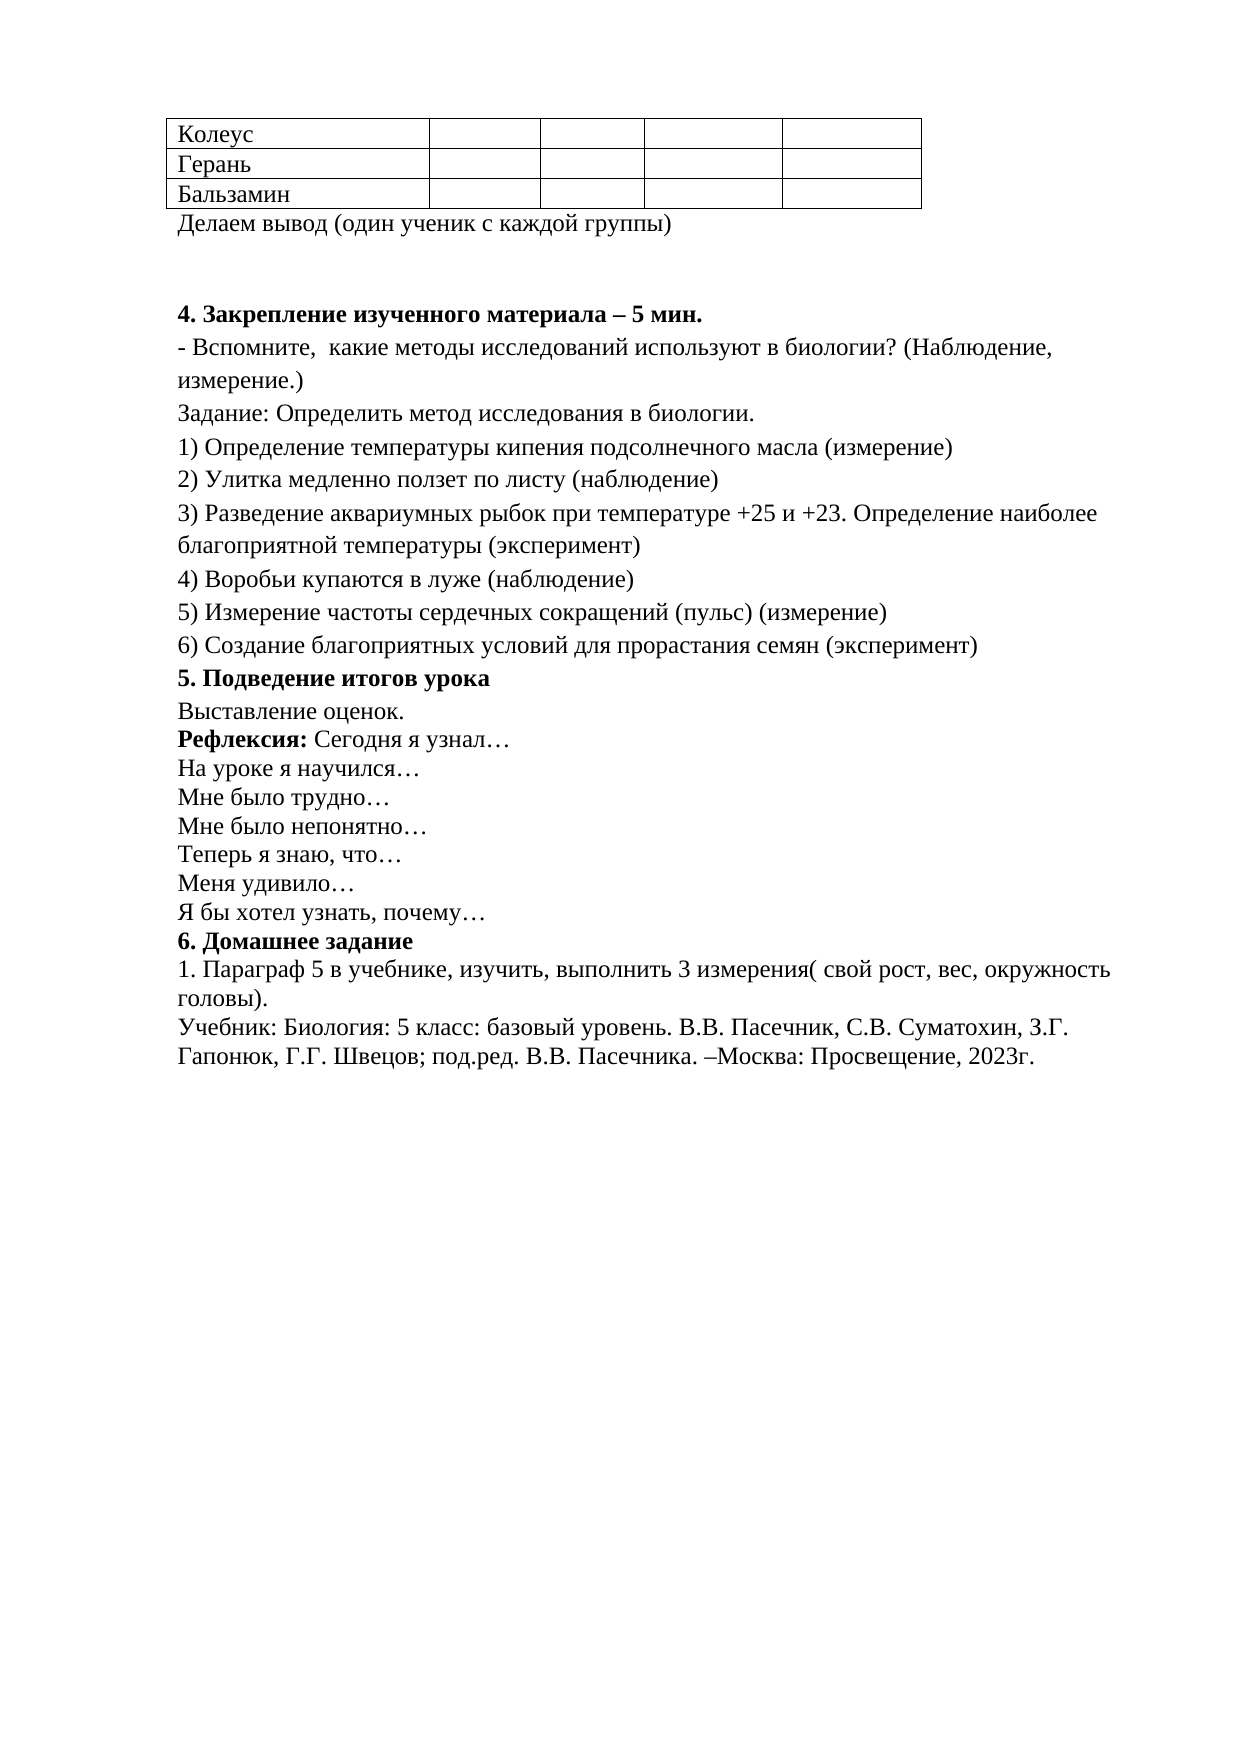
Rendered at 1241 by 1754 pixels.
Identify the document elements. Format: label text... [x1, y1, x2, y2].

table_cell Колеус [167, 119, 429, 148]
text На уроке я научился… [177, 753, 1152, 782]
text Выставление оценок. [177, 696, 1152, 724]
text 5) Измерение частоты сердечных сокращений (пульс) (измерение) [177, 597, 1152, 625]
text - Вспомните, какие методы исследований используют в биологии? (Наблюдение, измерение.) [177, 332, 1152, 394]
text 1) Определение температуры кипения подсолнечного масла (измерение) [177, 432, 1152, 460]
table_cell [541, 179, 644, 207]
text Учебник: Биология: 5 класс: базовый уровень. В.В. Пасечник, С.В. Суматохин, З.Г. Гапонюк, Г.Г. Швецов; под.ред. В.В. Пасечника. –Москва: Просвещение, 2023г. [177, 1012, 1152, 1069]
text 1. Параграф 5 в учебнике, изучить, выполнить 3 измерения( свой рост, вес, окружность головы). [177, 954, 1152, 1012]
text Я бы хотел узнать, почему… [177, 897, 1152, 926]
table_cell [430, 149, 540, 178]
table_cell [430, 179, 540, 207]
text Мне было непонятно… [177, 811, 1152, 839]
text Задание: Определить метод исследования в биологии. [177, 398, 1152, 427]
table_cell [645, 149, 782, 178]
table_cell [430, 119, 540, 148]
table_cell [645, 119, 782, 148]
text 2) Улитка медленно ползет по листу (наблюдение) [177, 464, 1152, 493]
text Делаем вывод (один ученик с каждой группы) [177, 208, 1152, 237]
text 6) Создание благоприятных условий для прорастания семян (эксперимент) [177, 630, 1152, 658]
text Мне было трудно… [177, 782, 1152, 811]
text Меня удивило… [177, 868, 1152, 897]
text 4. Закрепление изученного материала – 5 мин. [177, 299, 1152, 328]
table_cell [541, 149, 644, 178]
table_cell [541, 119, 644, 148]
text 6. Домашнее задание [177, 926, 1152, 954]
table_cell [783, 119, 921, 148]
table_cell [783, 149, 921, 178]
table_cell Герань [167, 149, 429, 178]
text 4) Воробьи купаются в луже (наблюдение) [177, 564, 1152, 592]
text 5. Подведение итогов урока [177, 663, 1152, 691]
text Теперь я знаю, что… [177, 839, 1152, 868]
table_cell [645, 179, 782, 207]
table_cell [783, 179, 921, 207]
table_cell Бальзамин [167, 179, 429, 207]
text Рефлексия: Сегодня я узнал… [177, 724, 1152, 753]
text 3) Разведение аквариумных рыбок при температуре +25 и +23. Определение наиболее благоприятной температуры (эксперимент) [177, 498, 1152, 559]
